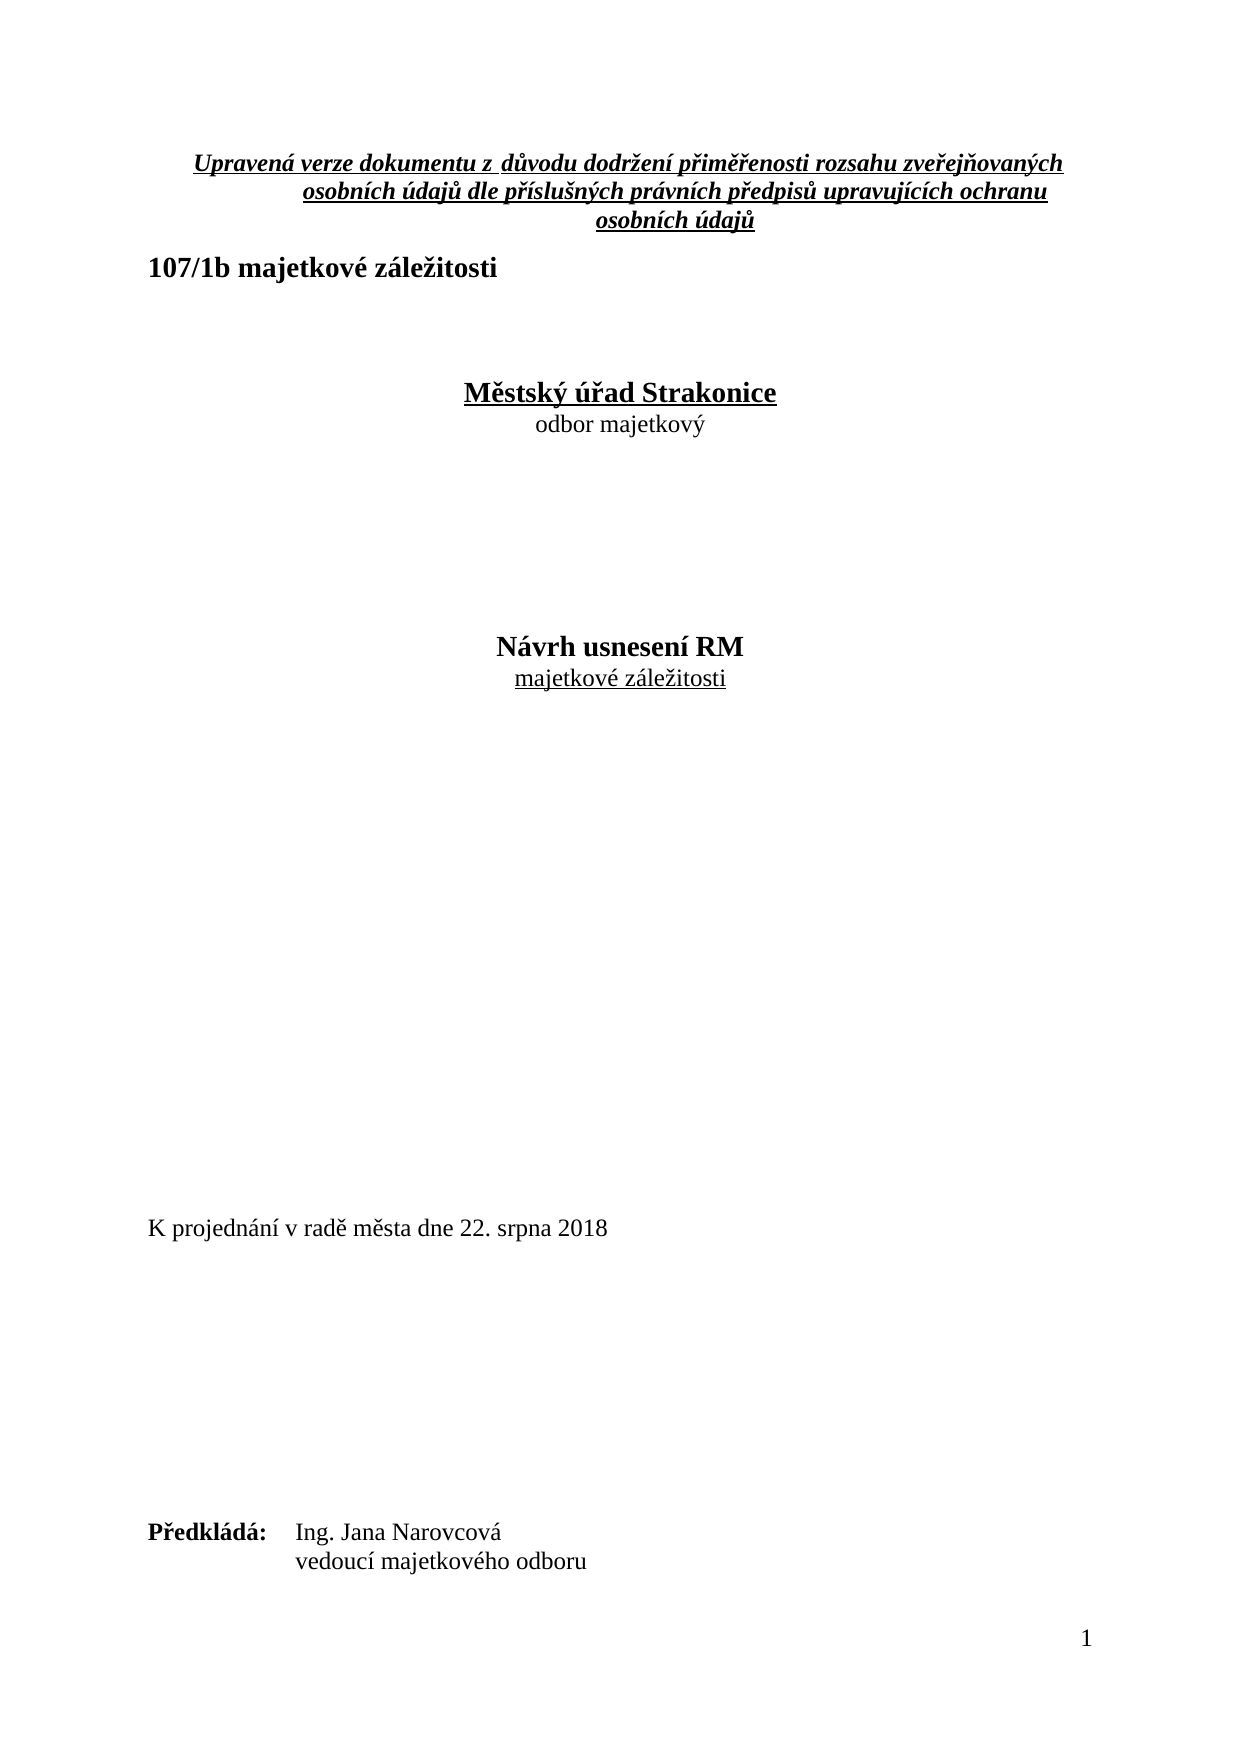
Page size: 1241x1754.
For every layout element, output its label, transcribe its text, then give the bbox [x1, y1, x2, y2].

text K projednání v radě města dne 22. srpna 2018 [148, 1213, 1093, 1242]
text vedoucí majetkového odboru [148, 1546, 1093, 1575]
text Upravená verze dokumentu z důvodu dodržení přiměřenosti rozsahu zveřejňovaných osobních údajů dle příslušných právních předpisů upravujících ochranu osobních údajů [148, 148, 1093, 234]
text Městský úřad Strakonice [148, 375, 1093, 409]
text Návrh usnesení RM [148, 629, 1093, 663]
text Předkládá: Ing. Jana Narovcová [148, 1517, 1093, 1546]
text odbor majetkový [148, 409, 1093, 437]
text majetkové záležitosti [148, 663, 1093, 691]
text 107/1b majetkové záležitosti [148, 251, 1093, 284]
